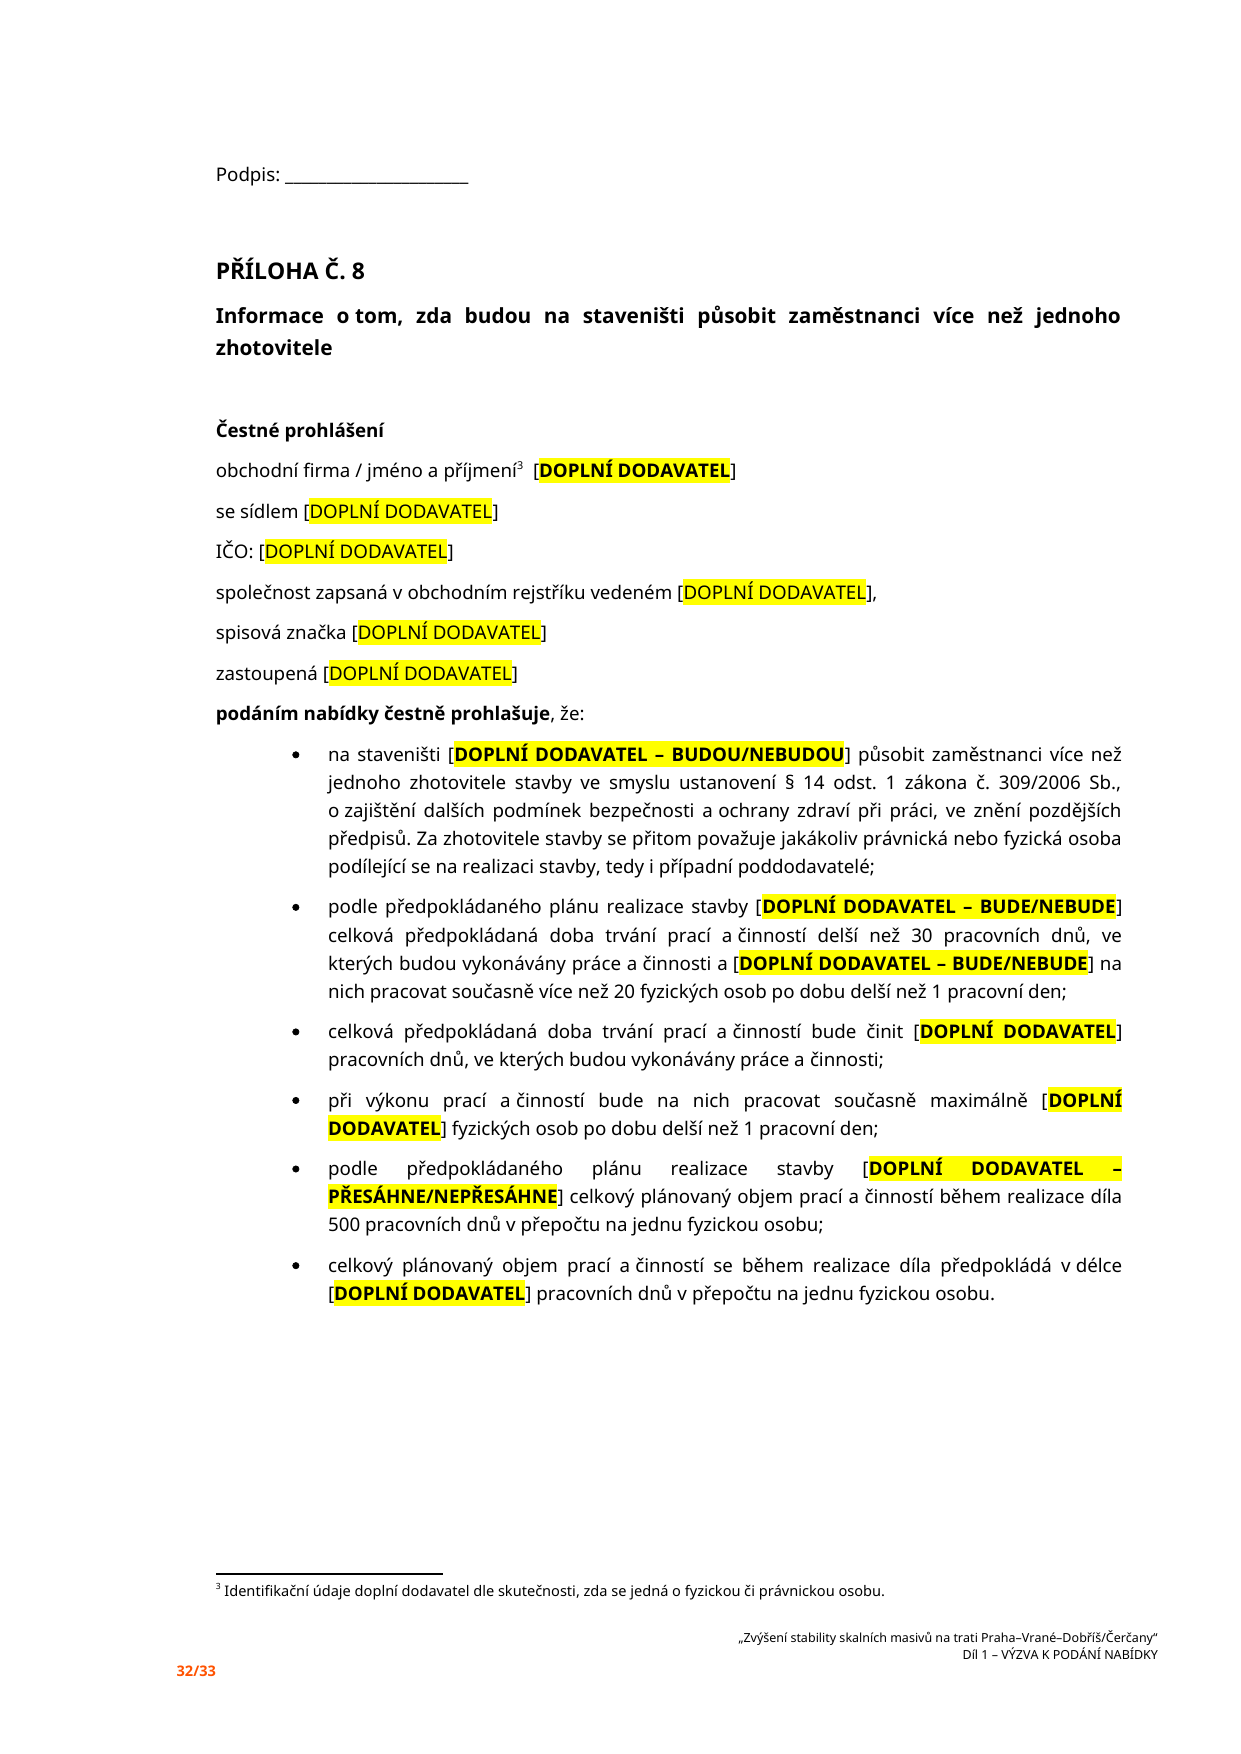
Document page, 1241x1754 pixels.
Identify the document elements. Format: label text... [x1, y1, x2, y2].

text Čestné prohlášení [216, 417, 1122, 443]
text Podpis: ______________________ [216, 161, 1122, 187]
text spisová značka [DOPLNÍ DODAVATEL] [216, 620, 358, 645]
text se sídlem [DOPLNÍ DODAVATEL] [492, 498, 1122, 524]
text na staveništi [DOPLNÍ DODAVATEL – BUDOU/NEBUDOU] působit zaměstnanci více než jednoho zhotovitele stavby ve smyslu ustanovení § 14 odst. 1 zákona č. 309/2006 Sb., o zajištění dalších podmínek bezpečnosti a ochrany zdraví při práci, ve znění pozdějších předpisů. Za zhotovitele stavby se přitom považuje jakákoliv právnická nebo fyzická osoba podílející se na realizaci stavby, tedy i případní poddodavatelé; [292, 741, 1122, 879]
text zastoupená [DOPLNÍ DODAVATEL] [512, 660, 1122, 686]
text podle předpokládaného plánu realizace stavby [DOPLNÍ DODAVATEL – BUDE/NEBUDE] celková předpokládaná doba trvání prací a činností delší než 30 pracovních dnů, ve kterých budou vykonávány práce a činnosti a [DOPLNÍ DODAVATEL – BUDE/NEBUDE] na nich pracovat současně více než 20 fyzických osob po dobu delší než 1 pracovní den; [292, 894, 1122, 1003]
text se sídlem [DOPLNÍ DODAVATEL] [216, 498, 309, 524]
text spisová značka [DOPLNÍ DODAVATEL] [541, 620, 1122, 645]
text IČO: [DOPLNÍ DODAVATEL] [447, 539, 1122, 564]
text Informace o tom, zda budou na staveništi působit zaměstnanci více než jednoho zhotovitele [216, 302, 1122, 361]
text podáním nabídky čestně prohlašuje, že: [216, 701, 1122, 726]
text celková předpokládaná doba trvání prací a činností bude činit [DOPLNÍ DODAVATEL] pracovních dnů, ve kterých budou vykonávány práce a činnosti; [292, 1018, 1122, 1072]
text Příloha č. 8 [216, 255, 1122, 286]
text podle předpokládaného plánu realizace stavby [DOPLNÍ DODAVATEL – PŘESÁHNE/NEPŘESÁHNE] celkový plánovaný objem prací a činností během realizace díla 500 pracovních dnů v přepočtu na jednu fyzickou osobu; [292, 1156, 1122, 1237]
text společnost zapsaná v obchodním rejstříku vedeném [DOPLNÍ DODAVATEL], [216, 579, 683, 605]
text zastoupená [DOPLNÍ DODAVATEL] [216, 660, 329, 686]
text při výkonu prací a činností bude na nich pracovat současně maximálně [DOPLNÍ DODAVATEL] fyzických osob po dobu delší než 1 pracovní den; [292, 1087, 1122, 1141]
text celkový plánovaný objem prací a činností se během realizace díla předpokládá v délce [DOPLNÍ DODAVATEL] pracovních dnů v přepočtu na jednu fyzickou osobu. [292, 1252, 1122, 1306]
text obchodní firma / jméno a příjmení [DOPLNÍ DODAVATEL] [730, 458, 1122, 483]
text společnost zapsaná v obchodním rejstříku vedeném [DOPLNÍ DODAVATEL], [866, 579, 1122, 605]
text obchodní firma / jméno a příjmení [DOPLNÍ DODAVATEL] [216, 458, 539, 483]
